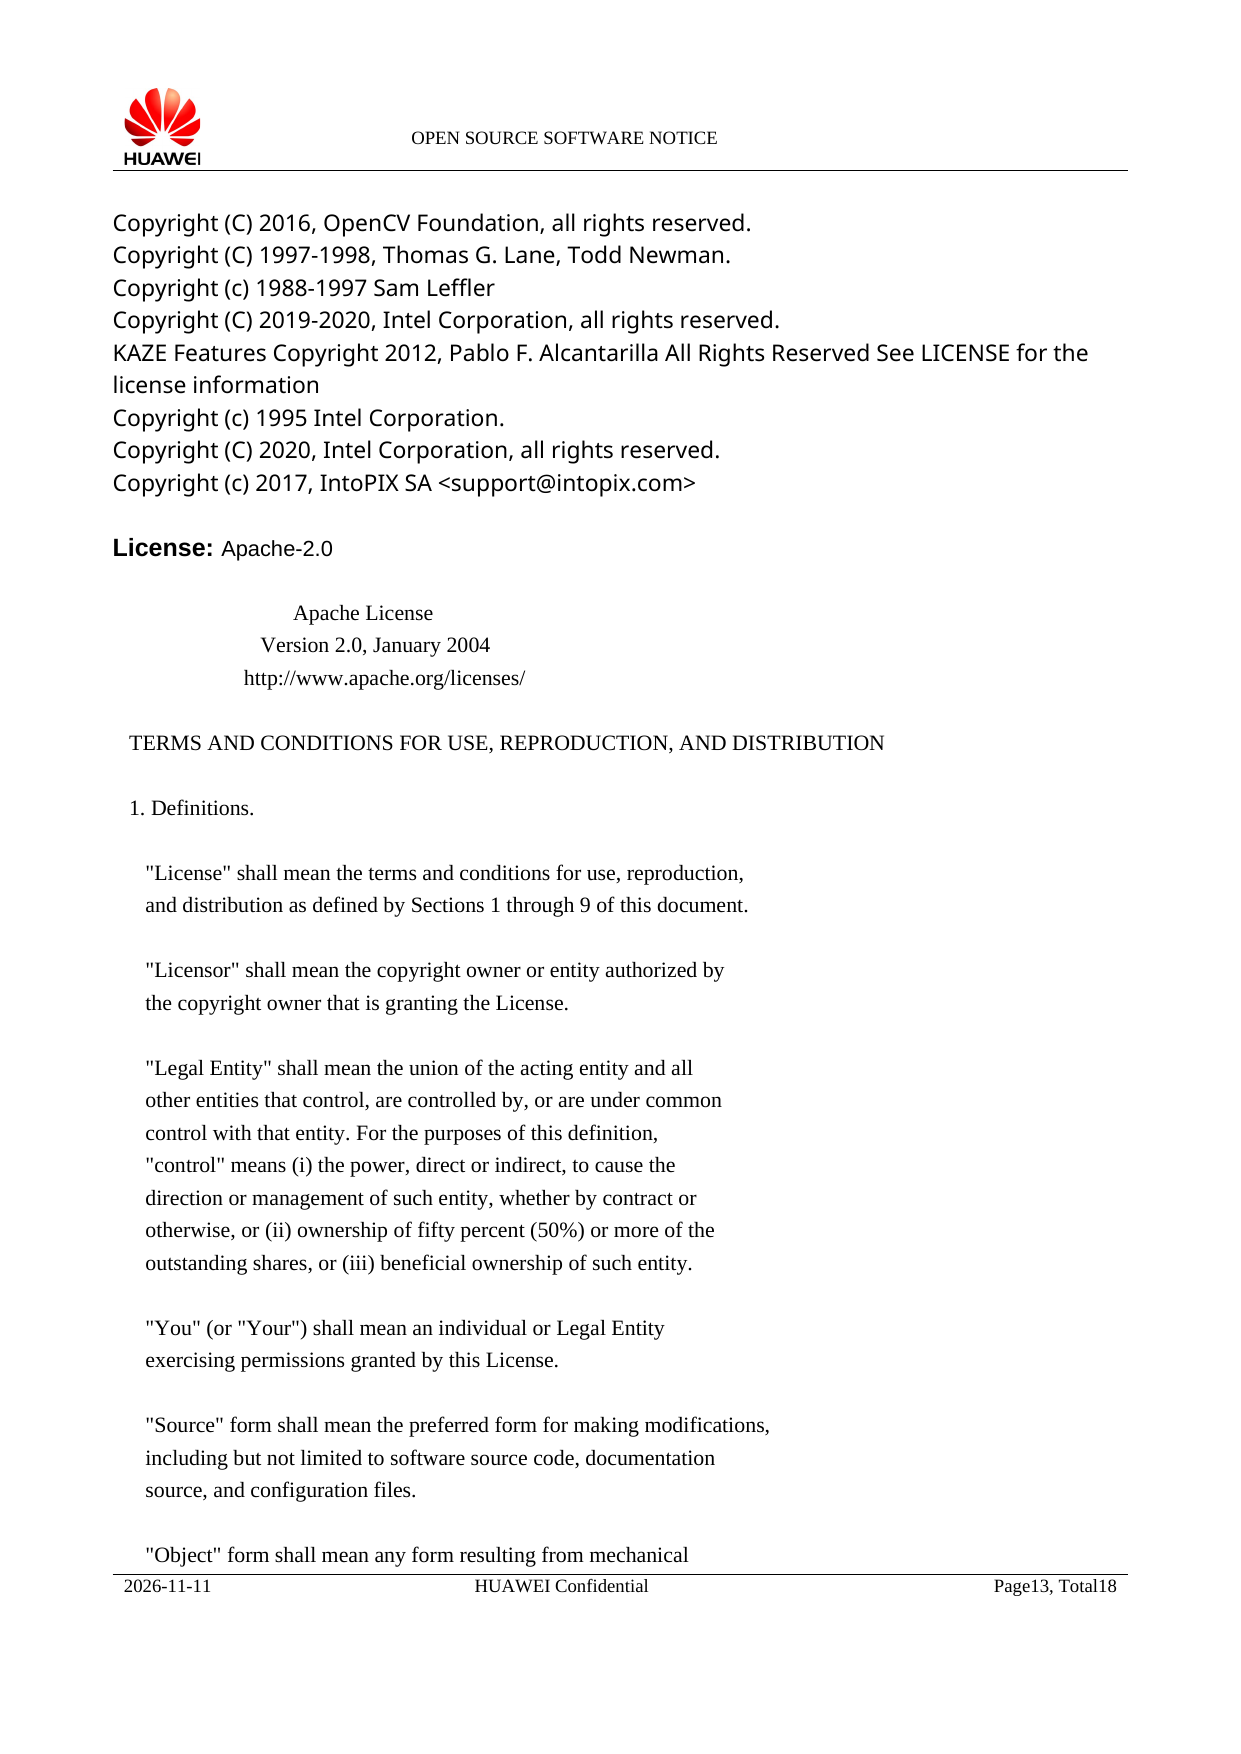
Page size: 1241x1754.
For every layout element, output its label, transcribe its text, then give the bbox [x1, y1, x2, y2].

text License: Apache-2.0 [112, 531, 1128, 564]
picture [124, 88, 201, 165]
